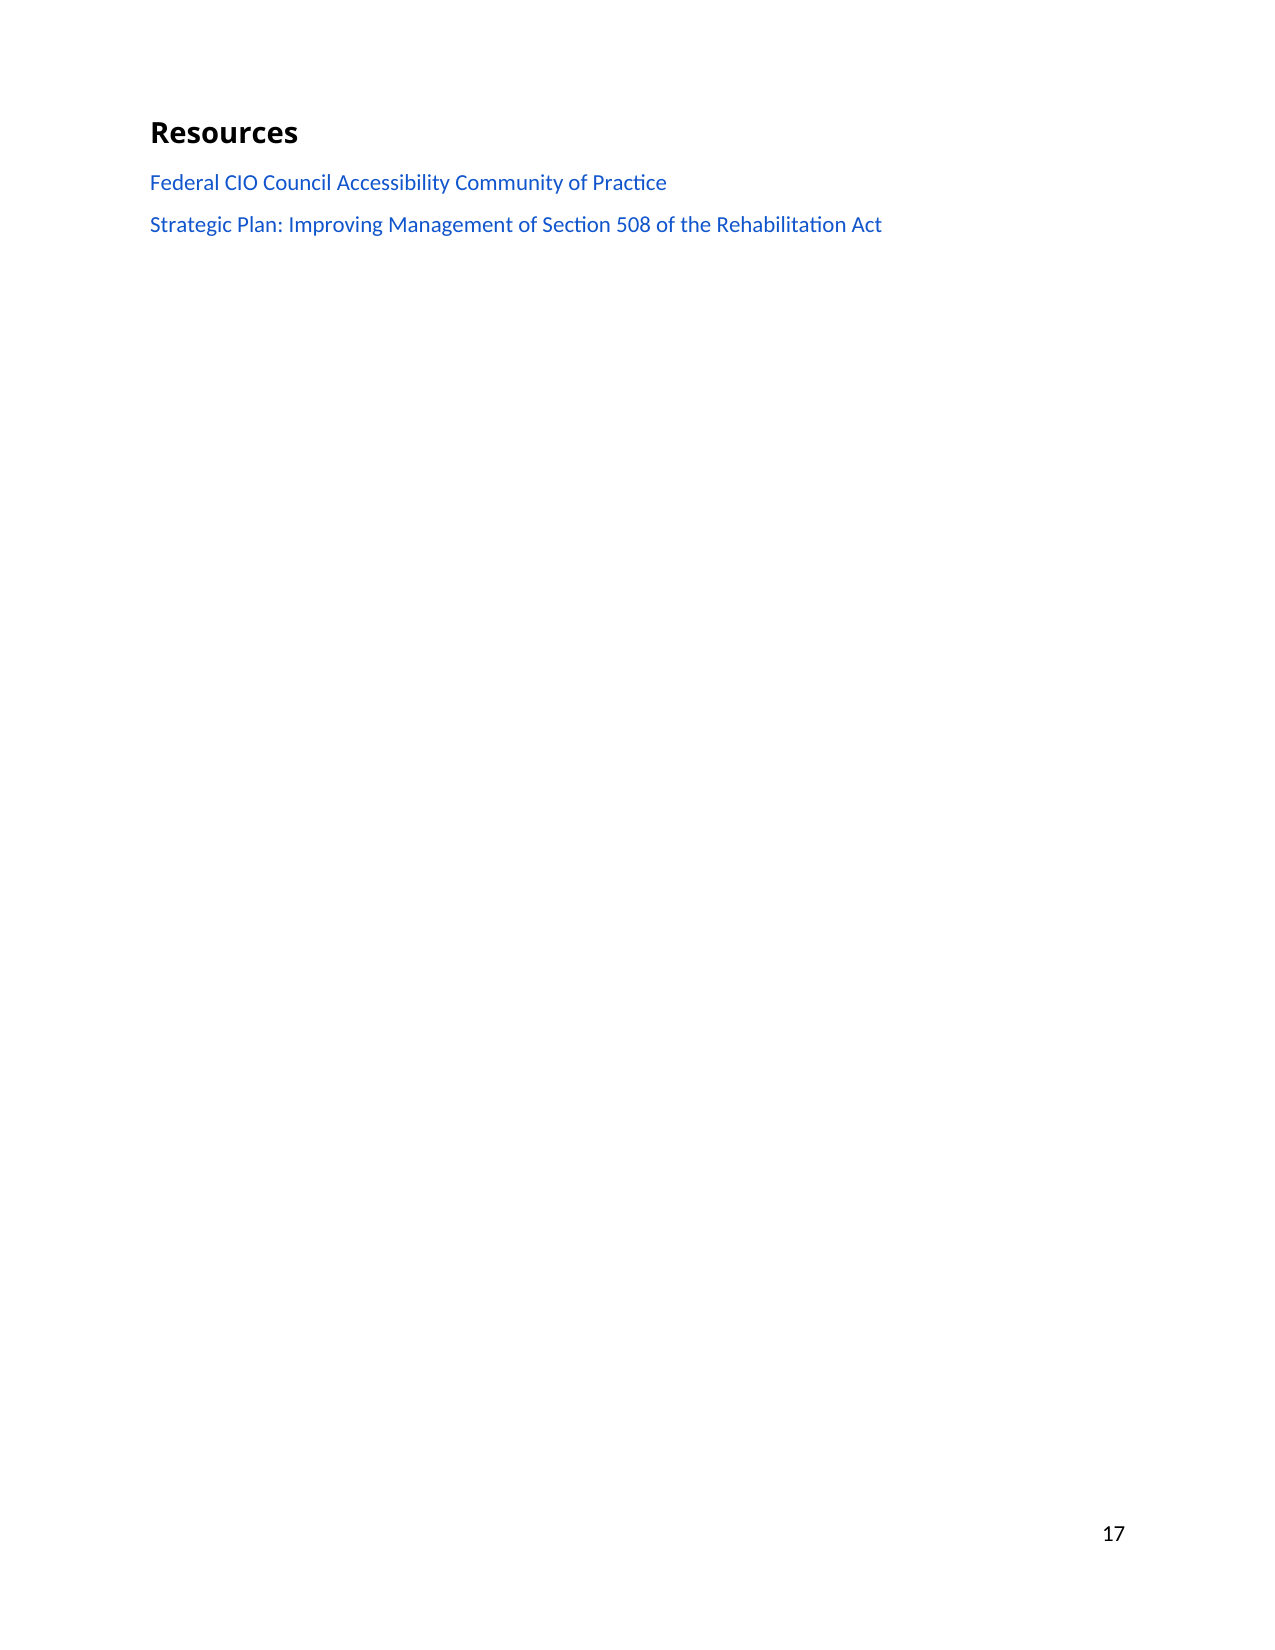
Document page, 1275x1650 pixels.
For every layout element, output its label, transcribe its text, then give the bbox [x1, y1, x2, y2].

list Federal CIO Council Accessibility Community of Practice [150, 168, 1125, 196]
list Strategic Plan: Improving Management of Section 508 of the Rehabilitation Act [150, 211, 1125, 238]
subtitle Resources [150, 112, 1125, 152]
